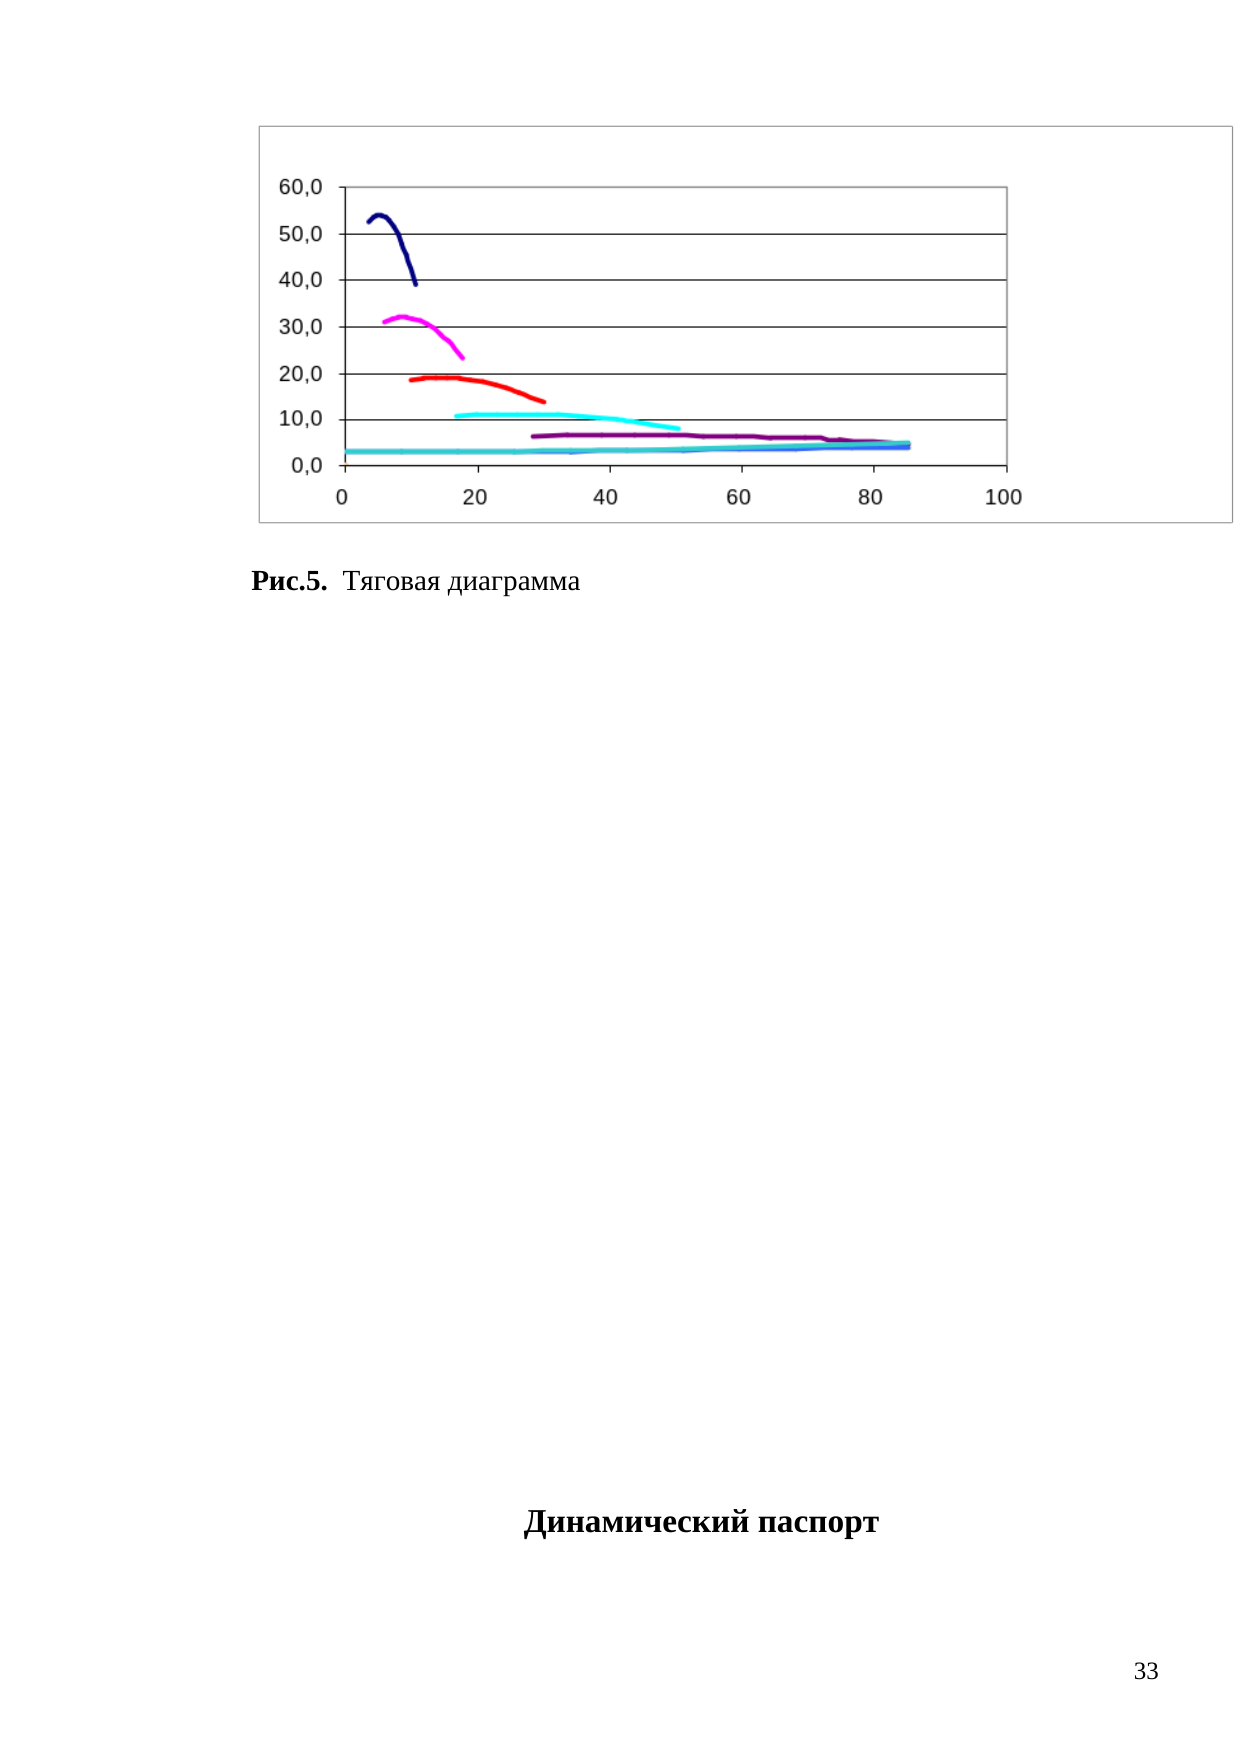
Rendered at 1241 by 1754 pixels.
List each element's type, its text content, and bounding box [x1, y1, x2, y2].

text Динамический паспорт [177, 1502, 1152, 1540]
text Рис.5. Тяговая диаграмма [177, 563, 1152, 596]
